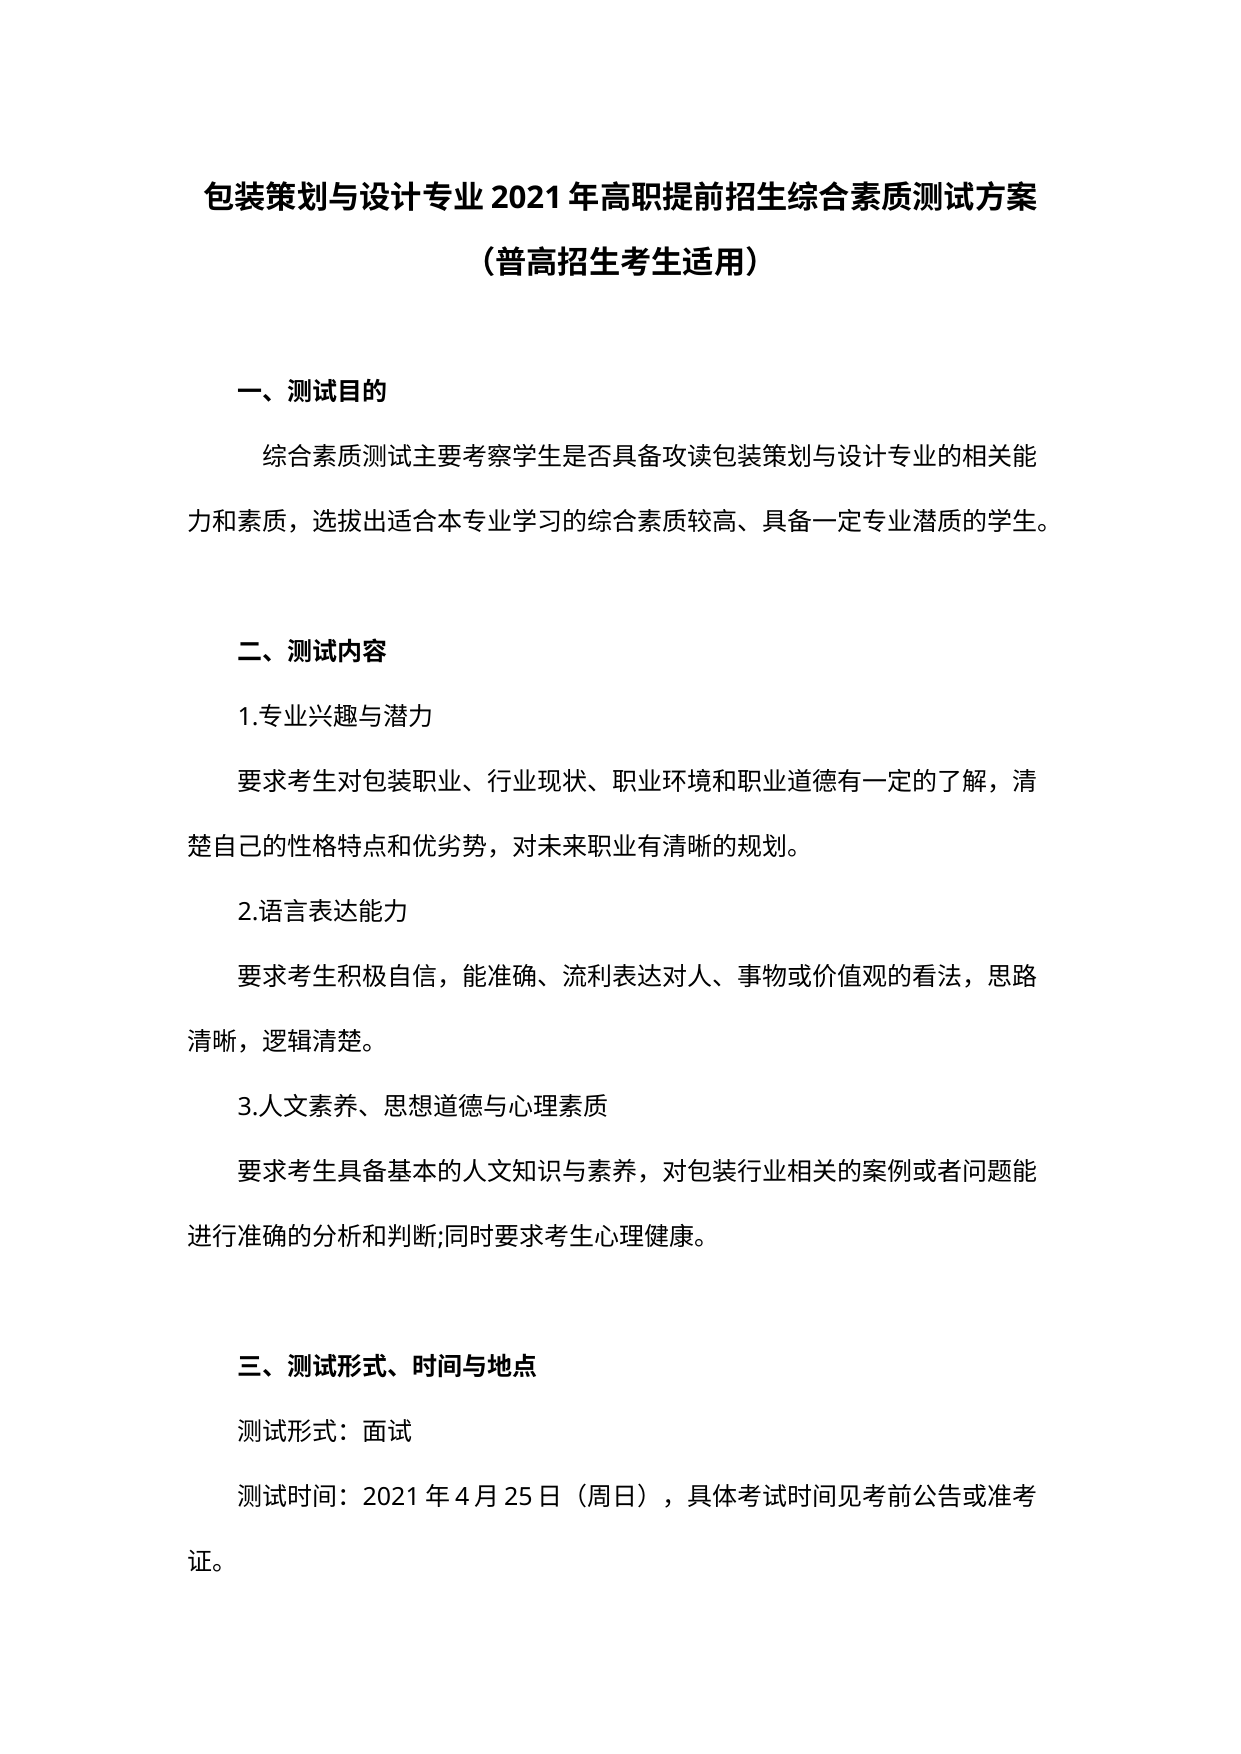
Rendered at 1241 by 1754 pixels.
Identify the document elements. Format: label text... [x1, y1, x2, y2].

text 要求考生对包装职业、行业现状、职业环境和职业道德有一定的了解，清楚自己的性格特点和优劣势，对未来职业有清晰的规划。 [187, 747, 1053, 877]
list 测试内容 [187, 617, 1053, 682]
text 测试形式：面试 [187, 1397, 1053, 1462]
text 综合素质测试主要考察学生是否具备攻读包装策划与设计专业的相关能力和素质，选拔出适合本专业学习的综合素质较高、具备一定专业潜质的学生。 [187, 422, 1053, 552]
text （普高招生考生适用） [187, 227, 1053, 292]
list 测试形式、时间与地点 [187, 1332, 1053, 1397]
text 2.语言表达能力 [187, 877, 1053, 942]
text 要求考生积极自信，能准确、流利表达对人、事物或价值观的看法，思路清晰，逻辑清楚。 [187, 942, 1053, 1072]
text 要求考生具备基本的人文知识与素养，对包装行业相关的案例或者问题能进行准确的分析和判断;同时要求考生心理健康。 [187, 1137, 1053, 1267]
text 1.专业兴趣与潜力 [187, 682, 1053, 747]
list 测试目的 [187, 357, 1053, 422]
text 包装策划与设计专业2021年高职提前招生综合素质测试方案 [187, 162, 1053, 227]
text 测试时间：2021年4月25日（周日），具体考试时间见考前公告或准考证。 [187, 1462, 1053, 1592]
text 3.人文素养、思想道德与心理素质 [187, 1072, 1053, 1137]
